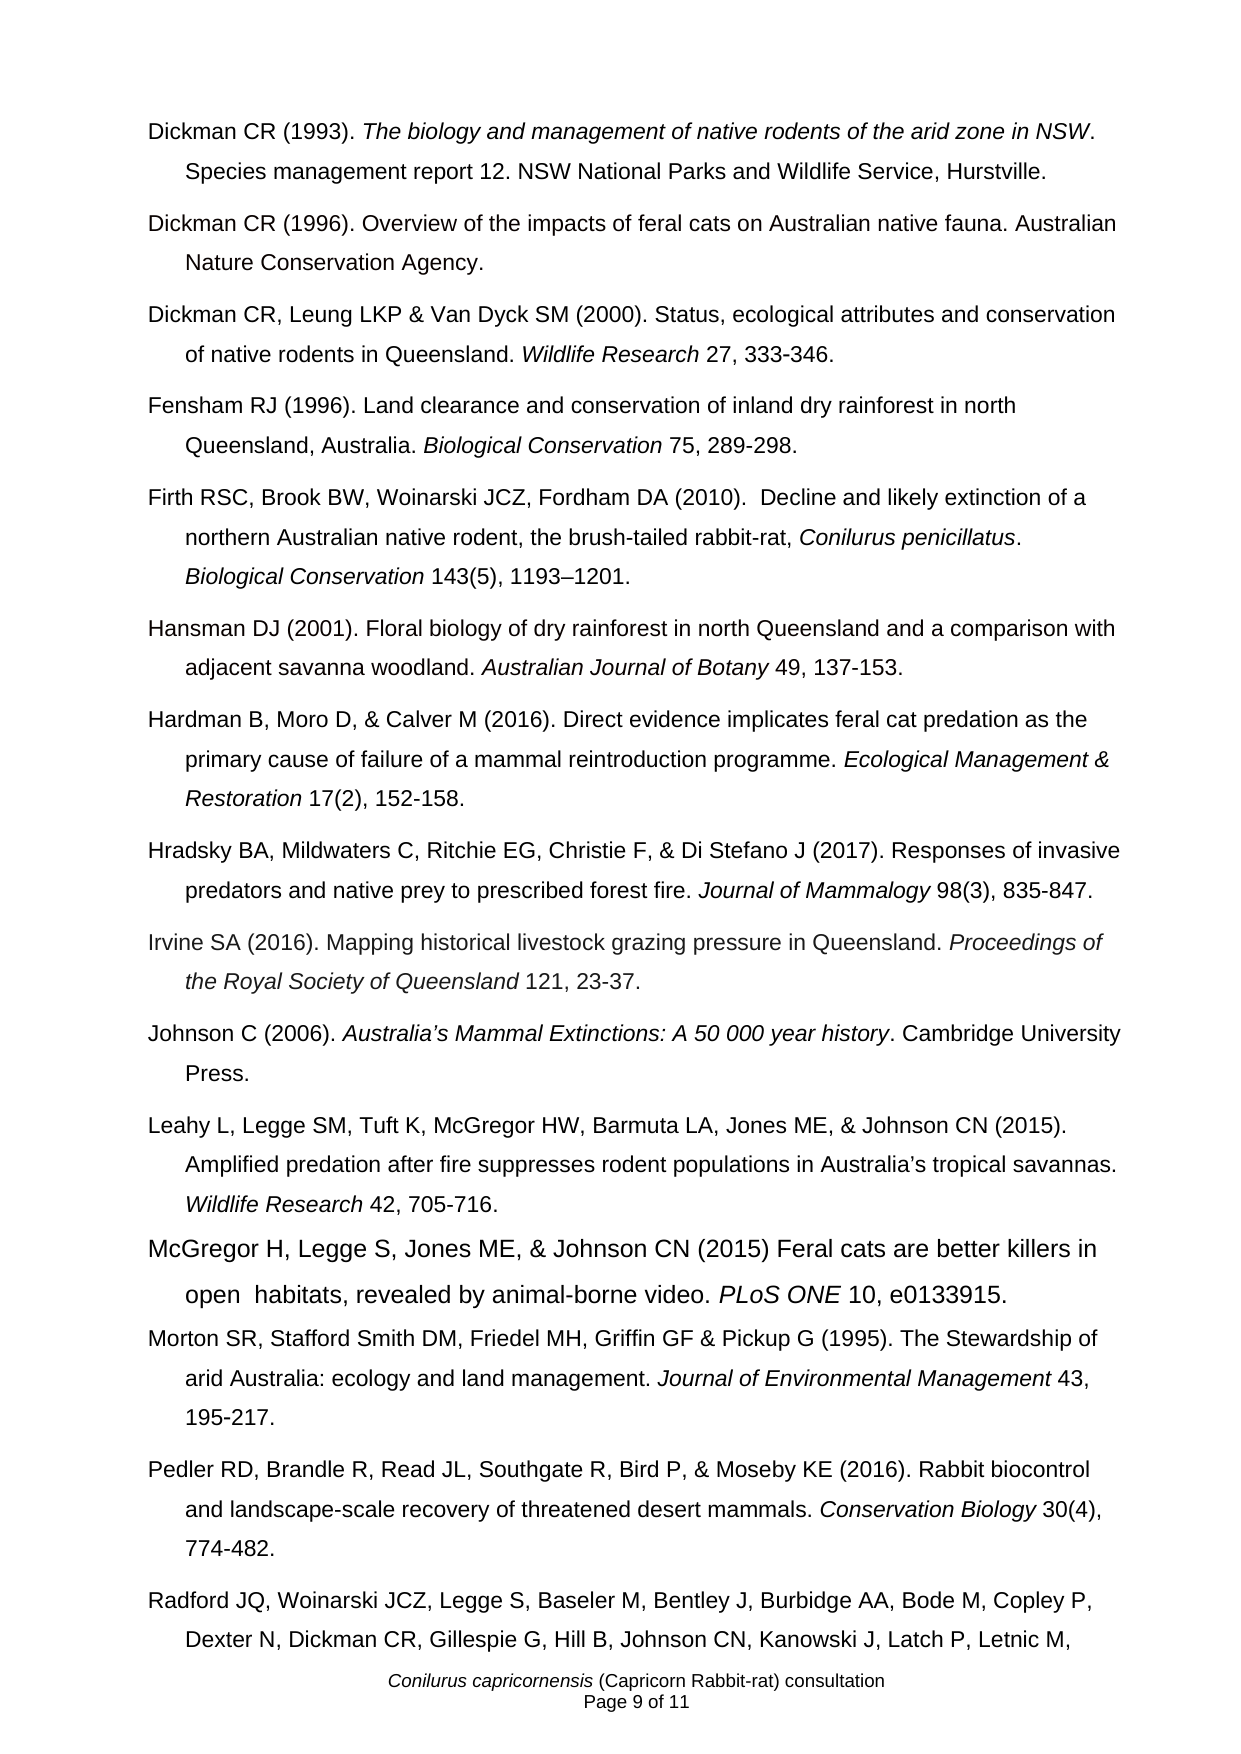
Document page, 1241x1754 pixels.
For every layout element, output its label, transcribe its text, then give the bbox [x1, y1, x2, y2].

text Dickman CR (1996). Overview of the impacts of feral cats on Australian native fauna. Australian Nature Conservation Agency. [148, 209, 1125, 275]
text McGregor H, Legge S, Jones ME, & Johnson CN (2015) Feral cats are better killers in [148, 1234, 1125, 1263]
text Leahy L, Legge SM, Tuft K, McGregor HW, Barmuta LA, Jones ME, & Johnson CN (2015). Amplified predation after fire suppresses rodent populations in Australia’s tropical savannas. Wildlife Research 42, 705-716. [148, 1112, 1125, 1217]
text Morton SR, Stafford Smith DM, Friedel MH, Griffin GF & Pickup G (1995). The Stewardship of arid Australia: ecology and land management. Journal of Environmental Management 43, 195217. [148, 1325, 1125, 1430]
text Pedler RD, Brandle R, Read JL, Southgate R, Bird P, & Moseby KE (2016). Rabbit biocontrol and landscape-scale recovery of threatened desert mammals. Conservation Biology 30(4), 774-482. [148, 1456, 1125, 1561]
text Hansman DJ (2001). Floral biology of dry rainforest in north Queensland and a comparison with adjacent savanna woodland. Australian Journal of Botany 49, 137-153. [148, 615, 1125, 681]
text Dickman CR (1993). The biology and management of native rodents of the arid zone in NSW. Species management report 12. NSW National Parks and Wildlife Service, Hurstville. [148, 118, 1125, 184]
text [148, 1587, 1125, 1653]
text Irvine SA (2016). Mapping historical livestock grazing pressure in Queensland. Proceedings of the Royal Society of Queensland 121, 23-37. [148, 929, 1125, 994]
text Fensham RJ (1996). Land clearance and conservation of inland dry rainforest in north Queensland, Australia. Biological Conservation 75, 289-298. [148, 392, 1125, 458]
text open habitats, revealed by animal-borne video. PLoS ONE 10, e0133915. [185, 1280, 1125, 1308]
text Hardman B, Moro D, & Calver M (2016). Direct evidence implicates feral cat predation as the primary cause of failure of a mammal reintroduction programme. Ecological Management & Restoration 17(2), 152-158. [148, 706, 1125, 812]
text Hradsky BA, Mildwaters C, Ritchie EG, Christie F, & Di Stefano J (2017). Responses of invasive predators and native prey to prescribed forest fire. Journal of Mammalogy 98(3), 835-847. [148, 837, 1125, 903]
text Dickman CR, Leung LKP & Van Dyck SM (2000). Status, ecological attributes and conservation of native rodents in Queensland. Wildlife Research 27, 333346. [148, 301, 1125, 367]
text Firth RSC, Brook BW, Woinarski JCZ, Fordham DA (2010). Decline and likely extinction of a northern Australian native rodent, the brush-tailed rabbit-rat, Conilurus penicillatus. Biological Conservation 143(5), 1193–1201. [148, 484, 1125, 589]
text Johnson C (2006). Australia’s Mammal Extinctions: A 50 000 year history. Cambridge University Press. [148, 1020, 1125, 1086]
